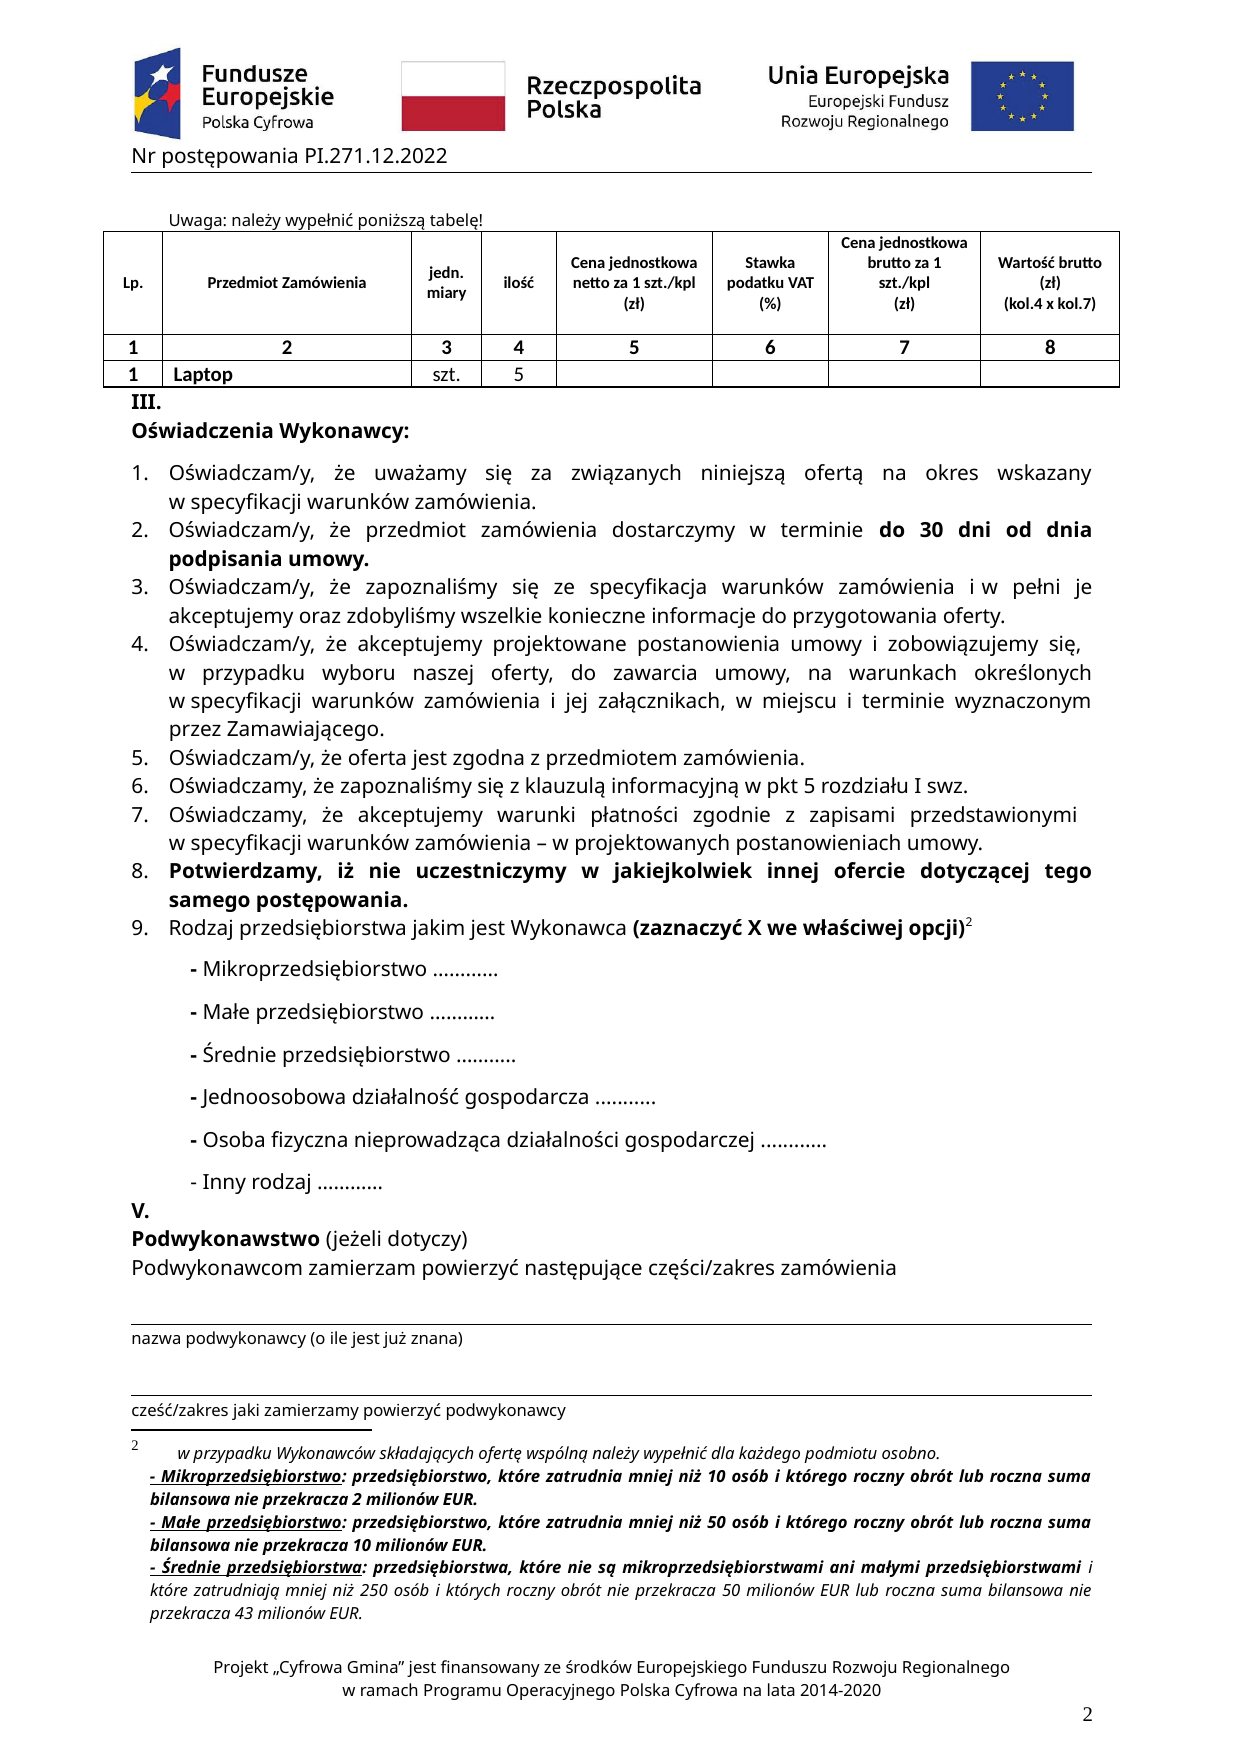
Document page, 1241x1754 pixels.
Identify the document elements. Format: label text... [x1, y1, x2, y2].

table_cell 1 [104, 361, 162, 386]
table_cell 7 [829, 335, 980, 360]
list Oświadczam/y, że oferta jest zgodna z przedmiotem zamówienia. [131, 743, 1092, 771]
text Oświadczenia Wykonawcy: [131, 416, 1092, 444]
list Potwierdzamy, iż nie uczestniczymy w jakiejkolwiek innej ofercie dotyczącej tego samego postępowania. [131, 857, 1092, 913]
text - Jednoosobowa działalność gospodarcza ........... [190, 1082, 1092, 1111]
list Oświadczam/y, że uważamy się za związanych niniejszą ofertą na okres wskazany w specyfikacji warunków zamówienia. [131, 458, 1092, 515]
table_cell 2 [163, 335, 411, 360]
table_cell [713, 361, 828, 386]
list Oświadczam/y, że zapoznaliśmy się ze specyfikacja warunków zamówienia i w pełni je akceptujemy oraz zdobyliśmy wszelkie konieczne informacje do przygotowania oferty. [131, 572, 1092, 629]
text - Mikroprzedsiębiorstwo ………… [190, 954, 1092, 983]
table_header ilość [482, 232, 556, 333]
table_cell [981, 361, 1119, 386]
table_header Lp. [104, 232, 162, 333]
text Podwykonawcom zamierzam powierzyć następujące części/zakres zamówienia [131, 1253, 1092, 1281]
table_cell 8 [981, 335, 1119, 360]
text - Inny rodzaj ………… [190, 1167, 1092, 1196]
table_cell 1 [104, 335, 162, 360]
table_cell 3 [412, 335, 481, 360]
table_cell 4 [482, 335, 556, 360]
table_cell [557, 361, 712, 386]
table_header Cena jednostkowa brutto za 1 szt./kpl (zł) [829, 232, 980, 333]
list Oświadczam/y, że przedmiot zamówienia dostarczymy w terminie do 30 dni od dnia podpisania umowy. [131, 515, 1092, 572]
table_header Stawka podatku VAT (%) [713, 232, 828, 333]
text - Średnie przedsiębiorstwo ……….. [190, 1040, 1092, 1068]
table_cell 6 [713, 335, 828, 360]
text - Osoba fizyczna nieprowadząca działalności gospodarczej ............ [190, 1125, 1092, 1153]
table_header jedn. miary [412, 232, 481, 333]
text - Małe przedsiębiorstwo ………… [190, 997, 1092, 1026]
table_cell 5 [557, 335, 712, 360]
table_header Przedmiot Zamówienia [163, 232, 411, 333]
table_cell szt. [412, 361, 481, 386]
table_header Wartość brutto (zł) (kol.4 x kol.7) [981, 232, 1119, 333]
text cześć/zakres jaki zamierzamy powierzyć podwykonawcy [131, 1396, 1092, 1421]
list Oświadczam/y, że akceptujemy projektowane postanowienia umowy i zobowiązujemy się, w przypadku wyboru naszej oferty, do zawarcia umowy, na warunkach określonych w specyfikacji warunków zamówienia i jej załącznikach, w miejscu i terminie wyznaczonym przez Zamawiającego. [131, 629, 1092, 743]
table_cell 5 [482, 361, 556, 386]
list Oświadczamy, że akceptujemy warunki płatności zgodnie z zapisami przedstawionymi w specyfikacji warunków zamówienia – w projektowanych postanowieniach umowy. [131, 800, 1092, 857]
table_cell Laptop [163, 361, 411, 386]
text Podwykonawstwo (jeżeli dotyczy) [131, 1224, 1092, 1253]
list Oświadczamy, że zapoznaliśmy się z klauzulą informacyjną w pkt 5 rozdziału I swz. [131, 771, 1092, 800]
list Rodzaj przedsiębiorstwa jakim jest Wykonawca (zaznaczyć X we właściwej opcji) [131, 913, 1092, 942]
text Uwaga: należy wypełnić poniższą tabelę! [168, 208, 1092, 231]
subtitle III. [131, 388, 1092, 416]
subtitle V. [131, 1196, 1092, 1224]
table_header Cena jednostkowa netto za 1 szt./kpl (zł) [557, 232, 712, 333]
table_cell [829, 361, 980, 386]
text nazwa podwykonawcy (o ile jest już znana) [131, 1325, 1092, 1350]
